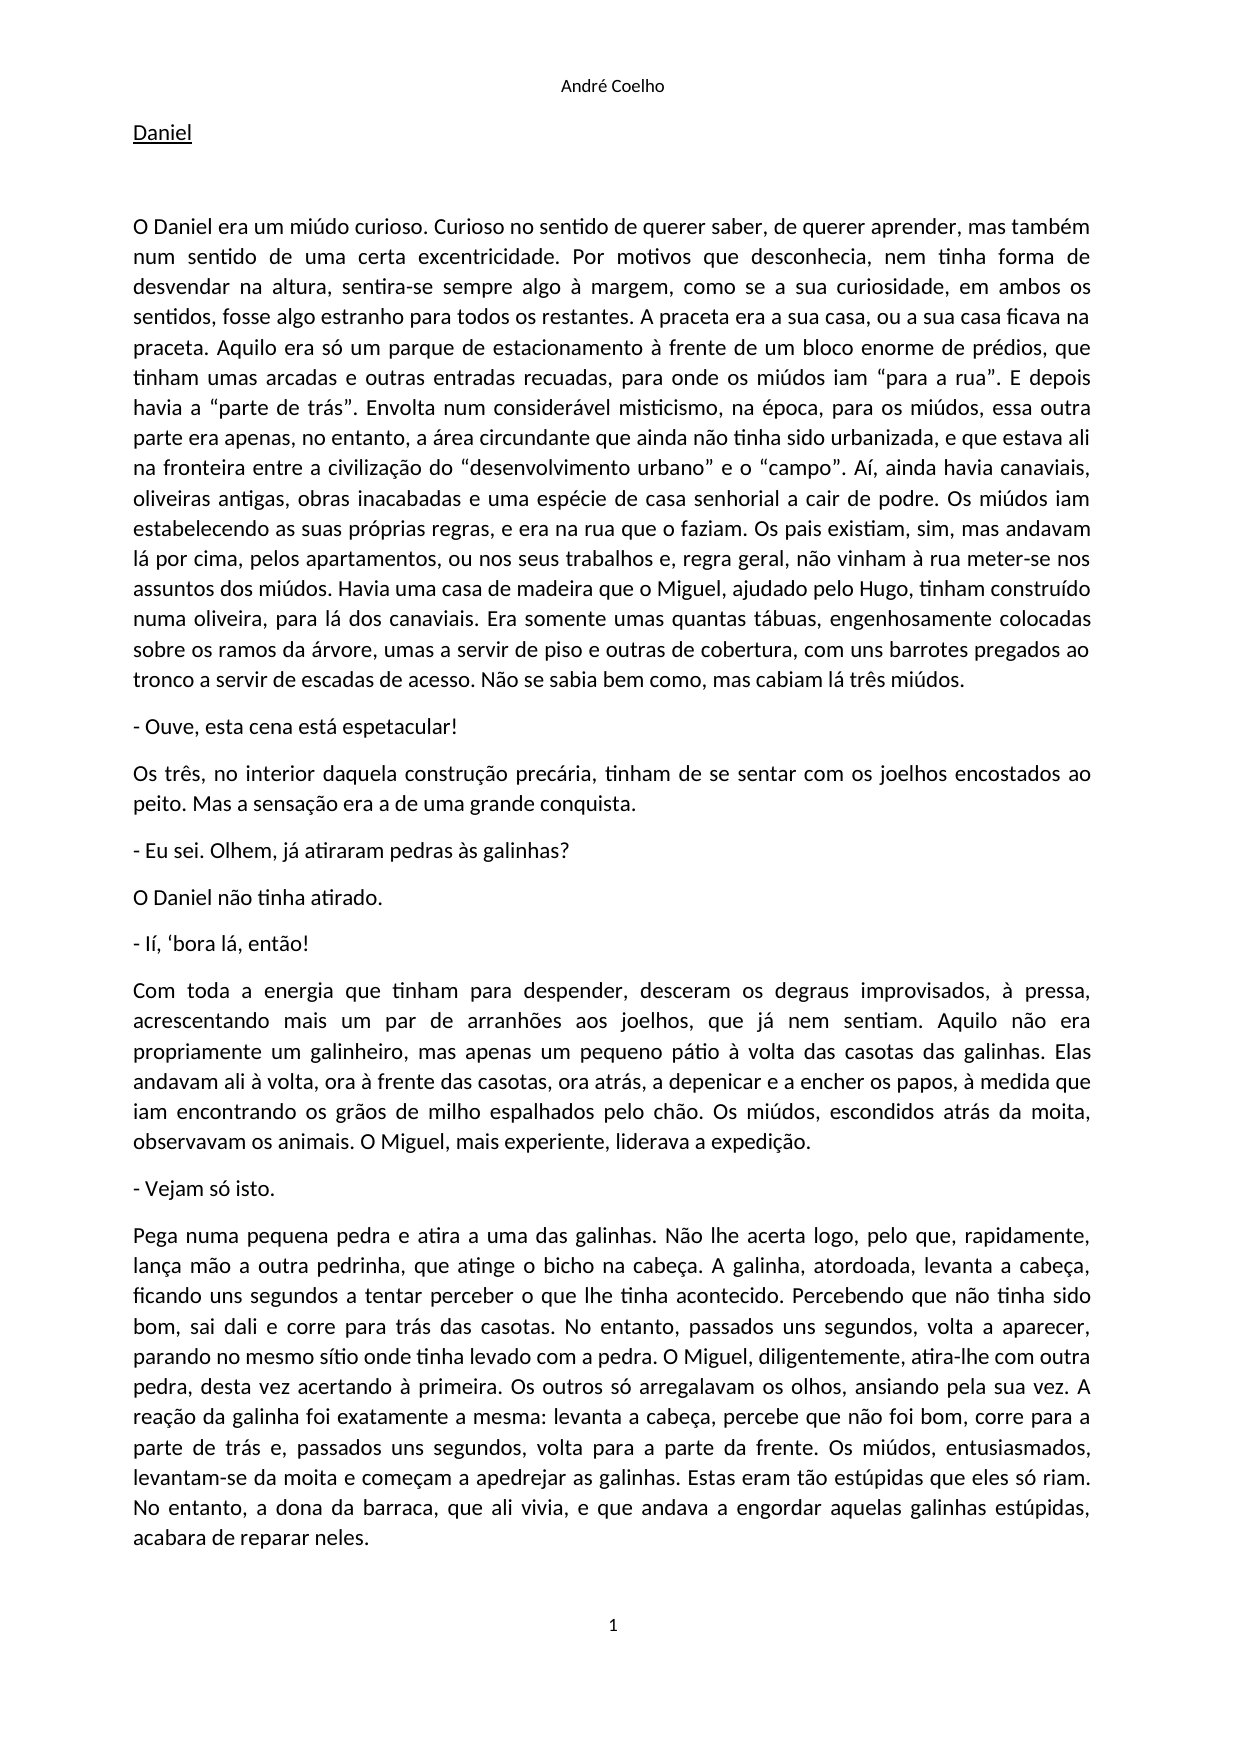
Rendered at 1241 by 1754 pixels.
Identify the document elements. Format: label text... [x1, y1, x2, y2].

text Daniel [133, 118, 1093, 146]
text Pega numa pequena pedra e atira a uma das galinhas. Não lhe acerta logo, pelo que, rapidamente, lança mão a outra pedrinha, que atinge o bicho na cabeça. A galinha, atordoada, levanta a cabeça, ficando uns segundos a tentar perceber o que lhe tinha acontecido. Percebendo que não tinha sido bom, sai dali e corre para trás das casotas. No entanto, passados uns segundos, volta a aparecer, parando no mesmo sítio onde tinha levado com a pedra. O Miguel, diligentemente, atira-lhe com outra pedra, desta vez acertando à primeira. Os outros só arregalavam os olhos, ansiando pela sua vez. A reação da galinha foi exatamente a mesma: levanta a cabeça, percebe que não foi bom, corre para a parte de trás e, passados uns segundos, volta para a parte da frente. Os miúdos, entusiasmados, levantam-se da moita e começam a apedrejar as galinhas. Estas eram tão estúpidas que eles só riam. No entanto, a dona da barraca, que ali vivia, e que andava a engordar aquelas galinhas estúpidas, acabara de reparar neles. [133, 1221, 1093, 1551]
text Os três, no interior daquela construção precária, tinham de se sentar com os joelhos encostados ao peito. Mas a sensação era a de uma grande conquista. [133, 759, 1093, 817]
text O Daniel não tinha atirado. [133, 883, 1093, 911]
text O Daniel era um miúdo curioso. Curioso no sentido de querer saber, de querer aprender, mas também num sentido de uma certa excentricidade. Por motivos que desconhecia, nem tinha forma de desvendar na altura, sentira-se sempre algo à margem, como se a sua curiosidade, em ambos os sentidos, fosse algo estranho para todos os restantes. A praceta era a sua casa, ou a sua casa ficava na praceta. Aquilo era só um parque de estacionamento à frente de um bloco enorme de prédios, que tinham umas arcadas e outras entradas recuadas, para onde os miúdos iam “para a rua”. E depois havia a “parte de trás”. Envolta num considerável misticismo, na época, para os miúdos, essa outra parte era apenas, no entanto, a área circundante que ainda não tinha sido urbanizada, e que estava ali na fronteira entre a civilização do “desenvolvimento urbano” e o “campo”. Aí, ainda havia canaviais, oliveiras antigas, obras inacabadas e uma espécie de casa senhorial a cair de podre. Os miúdos iam estabelecendo as suas próprias regras, e era na rua que o faziam. Os pais existiam, sim, mas andavam lá por cima, pelos apartamentos, ou nos seus trabalhos e, regra geral, não vinham à rua meter-se nos assuntos dos miúdos. Havia uma casa de madeira que o Miguel, ajudado pelo Hugo, tinham construído numa oliveira, para lá dos canaviais. Era somente umas quantas tábuas, engenhosamente colocadas sobre os ramos da árvore, umas a servir de piso e outras de cobertura, com uns barrotes pregados ao tronco a servir de escadas de acesso. Não se sabia bem como, mas cabiam lá três miúdos. [133, 212, 1093, 693]
text - Ií, ‘bora lá, então! [133, 929, 1093, 958]
text - Ouve, esta cena está espetacular! [133, 712, 1093, 740]
text - Vejam só isto. [133, 1174, 1093, 1202]
text Com toda a energia que tinham para despender, desceram os degraus improvisados, à pressa, acrescentando mais um par de arranhões aos joelhos, que já nem sentiam. Aquilo não era propriamente um galinheiro, mas apenas um pequeno pátio à volta das casotas das galinhas. Elas andavam ali à volta, ora à frente das casotas, ora atrás, a depenicar e a encher os papos, à medida que iam encontrando os grãos de milho espalhados pelo chão. Os miúdos, escondidos atrás da moita, observavam os animais. O Miguel, mais experiente, liderava a expedição. [133, 976, 1093, 1156]
text - Eu sei. Olhem, já atiraram pedras às galinhas? [133, 836, 1093, 864]
